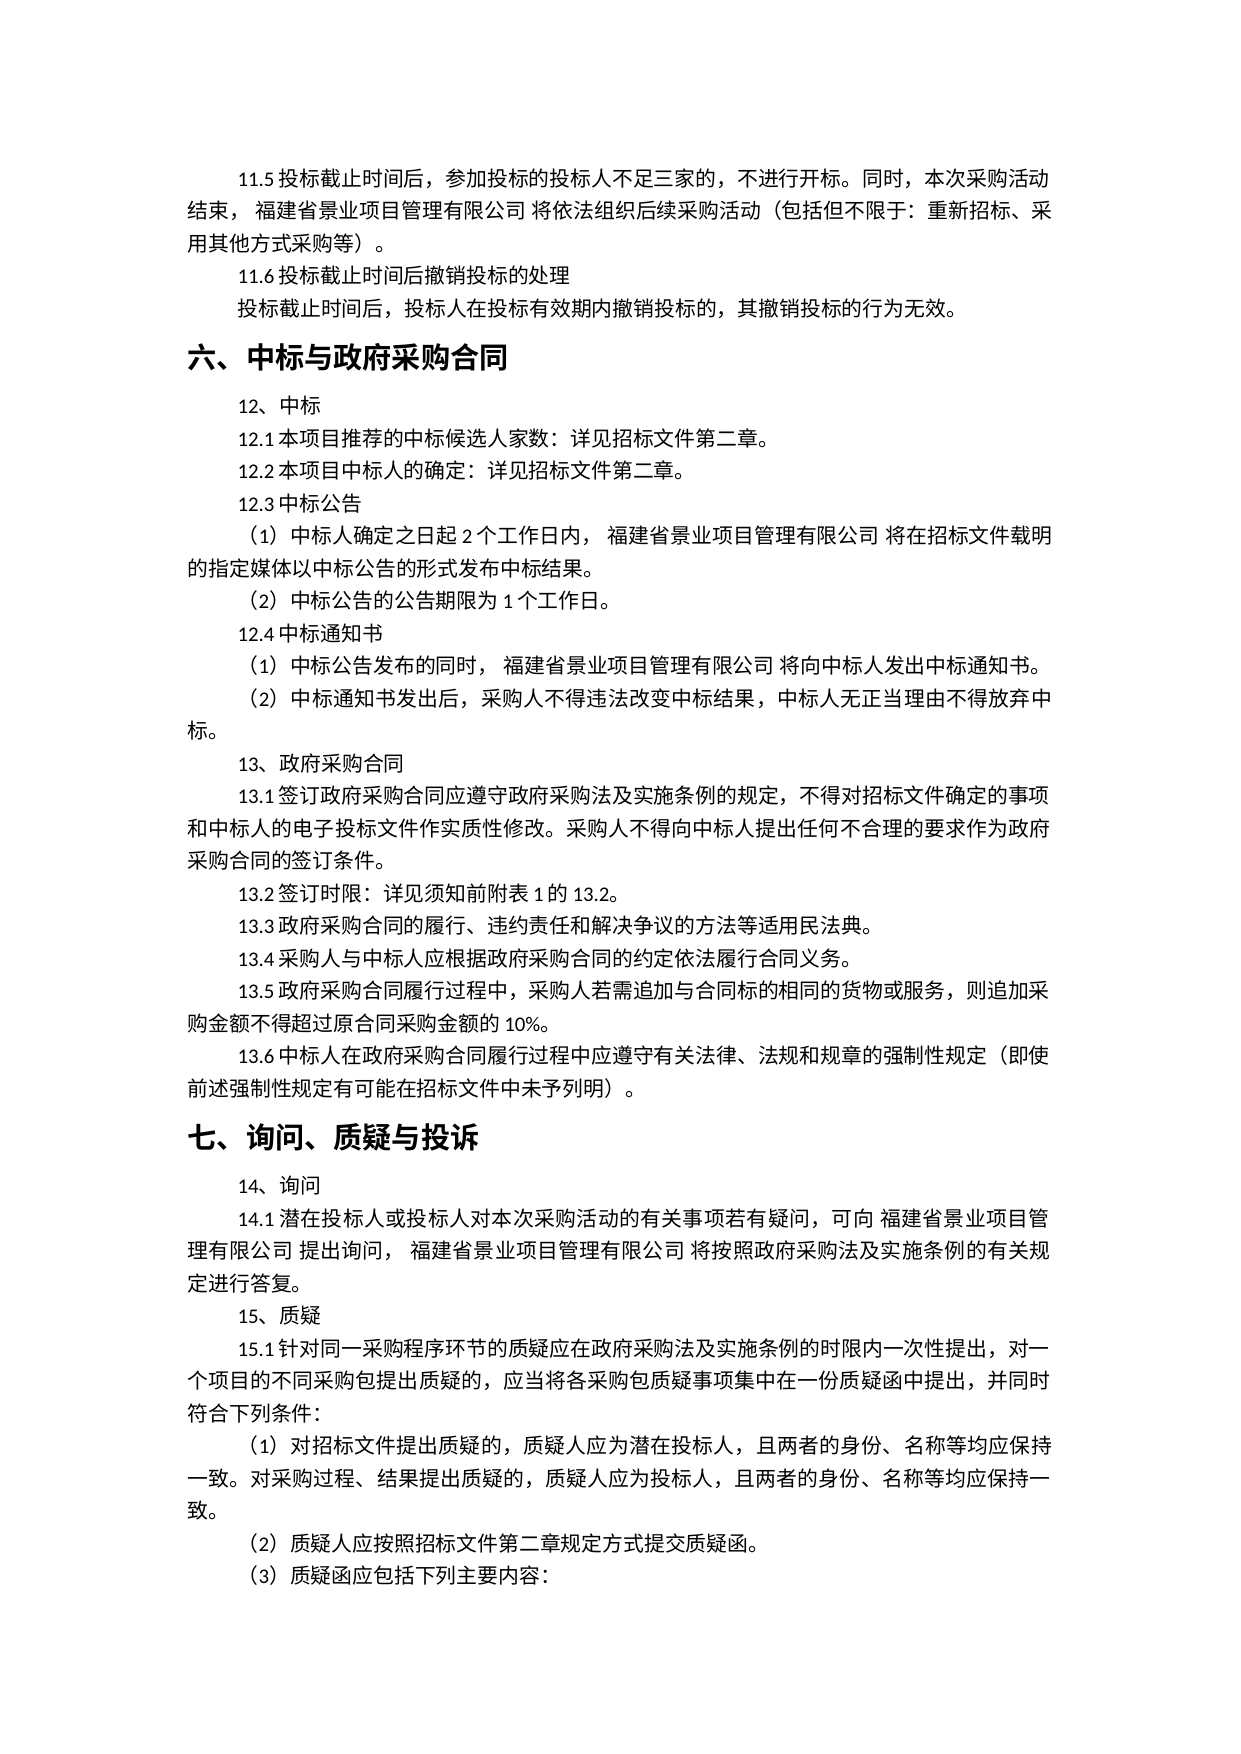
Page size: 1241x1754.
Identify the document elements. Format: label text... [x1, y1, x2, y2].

text 12.1本项目推荐的中标候选人家数：详见招标文件第二章。 [187, 422, 1053, 454]
text （1）中标人确定之日起2个工作日内， 福建省景业项目管理有限公司 将在招标文件载明的指定媒体以中标公告的形式发布中标结果。 [187, 519, 1053, 584]
text （1）对招标文件提出质疑的，质疑人应为潜在投标人，且两者的身份、名称等均应保持一致。对采购过程、结果提出质疑的，质疑人应为投标人，且两者的身份、名称等均应保持一致。 [187, 1429, 1053, 1527]
text （3）质疑函应包括下列主要内容： [187, 1559, 1053, 1592]
text 14.1潜在投标人或投标人对本次采购活动的有关事项若有疑问，可向 福建省景业项目管理有限公司 提出询问， 福建省景业项目管理有限公司 将按照政府采购法及实施条例的有关规定进行答复。 [187, 1202, 1053, 1299]
text 11.6投标截止时间后撤销投标的处理 [187, 259, 1053, 292]
text 13.6中标人在政府采购合同履行过程中应遵守有关法律、法规和规章的强制性规定（即使前述强制性规定有可能在招标文件中未予列明）。 [187, 1039, 1053, 1104]
text 投标截止时间后，投标人在投标有效期内撤销投标的，其撤销投标的行为无效。 [187, 292, 1053, 324]
text 12.3中标公告 [187, 487, 1053, 519]
text 12、中标 [187, 389, 1053, 422]
text 13.1签订政府采购合同应遵守政府采购法及实施条例的规定，不得对招标文件确定的事项和中标人的电子投标文件作实质性修改。采购人不得向中标人提出任何不合理的要求作为政府采购合同的签订条件。 [187, 779, 1053, 877]
text 15.1针对同一采购程序环节的质疑应在政府采购法及实施条例的时限内一次性提出，对一个项目的不同采购包提出质疑的，应当将各采购包质疑事项集中在一份质疑函中提出，并同时符合下列条件： [187, 1332, 1053, 1429]
text 14、询问 [187, 1169, 1053, 1202]
text 12.4中标通知书 [187, 617, 1053, 649]
text 六、中标与政府采购合同 [187, 324, 1053, 389]
text （2）质疑人应按照招标文件第二章规定方式提交质疑函。 [187, 1527, 1053, 1559]
text 13.3政府采购合同的履行、违约责任和解决争议的方法等适用民法典。 [187, 909, 1053, 942]
text （2）中标通知书发出后，采购人不得违法改变中标结果，中标人无正当理由不得放弃中标。 [187, 682, 1053, 747]
text （1）中标公告发布的同时， 福建省景业项目管理有限公司 将向中标人发出中标通知书。 [187, 649, 1053, 682]
text （2）中标公告的公告期限为1个工作日。 [187, 584, 1053, 617]
text 15、质疑 [187, 1299, 1053, 1332]
text 13.2签订时限：详见须知前附表1的13.2。 [187, 877, 1053, 909]
text 11.5投标截止时间后，参加投标的投标人不足三家的，不进行开标。同时，本次采购活动结束， 福建省景业项目管理有限公司 将依法组织后续采购活动（包括但不限于：重新招标、采用其他方式采购等）。 [187, 162, 1053, 259]
text 13.4采购人与中标人应根据政府采购合同的约定依法履行合同义务。 [187, 942, 1053, 974]
text 13.5政府采购合同履行过程中，采购人若需追加与合同标的相同的货物或服务，则追加采购金额不得超过原合同采购金额的10%。 [187, 974, 1053, 1039]
text 12.2本项目中标人的确定：详见招标文件第二章。 [187, 454, 1053, 487]
text 13、政府采购合同 [187, 747, 1053, 779]
text 七、询问、质疑与投诉 [187, 1104, 1053, 1169]
